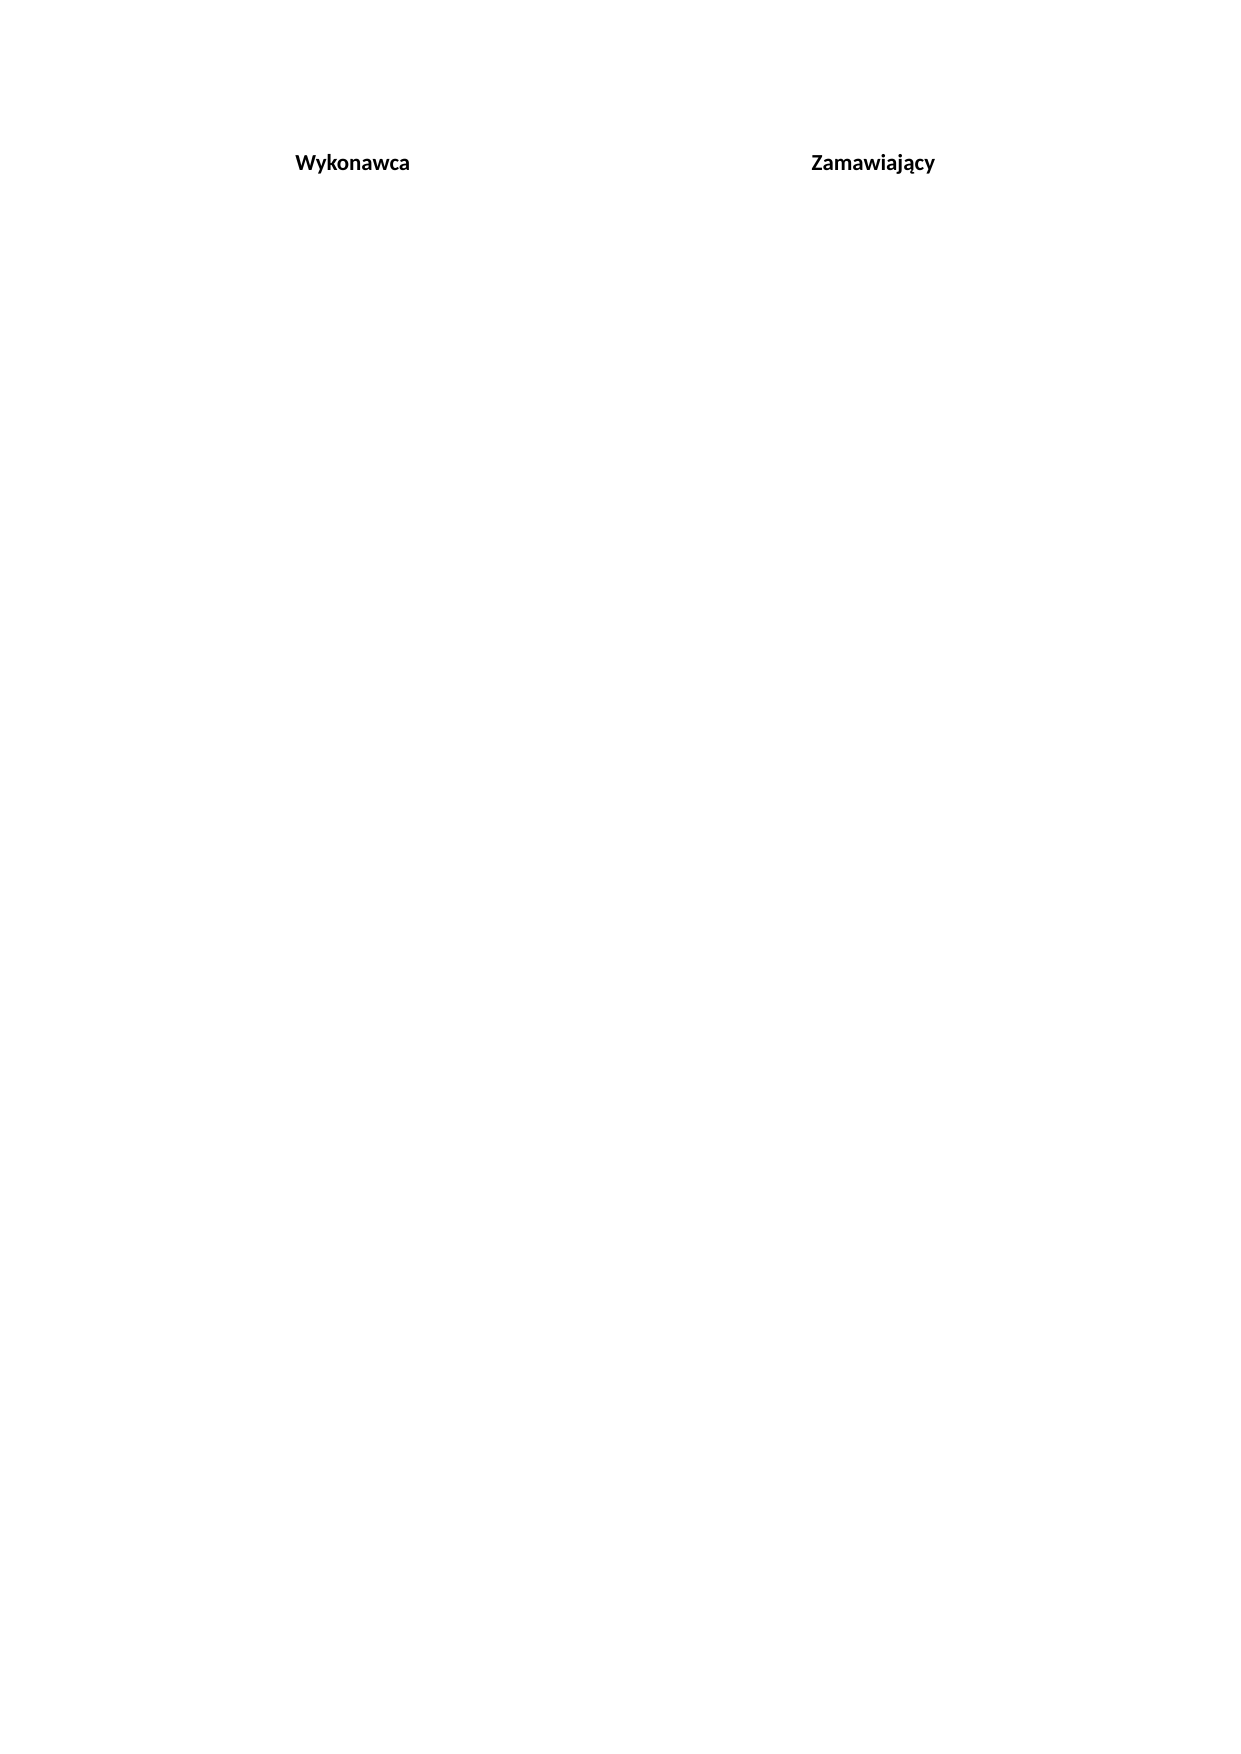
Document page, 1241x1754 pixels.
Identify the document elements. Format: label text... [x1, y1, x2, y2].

text Wykonawca Zamawiający [221, 148, 1107, 176]
